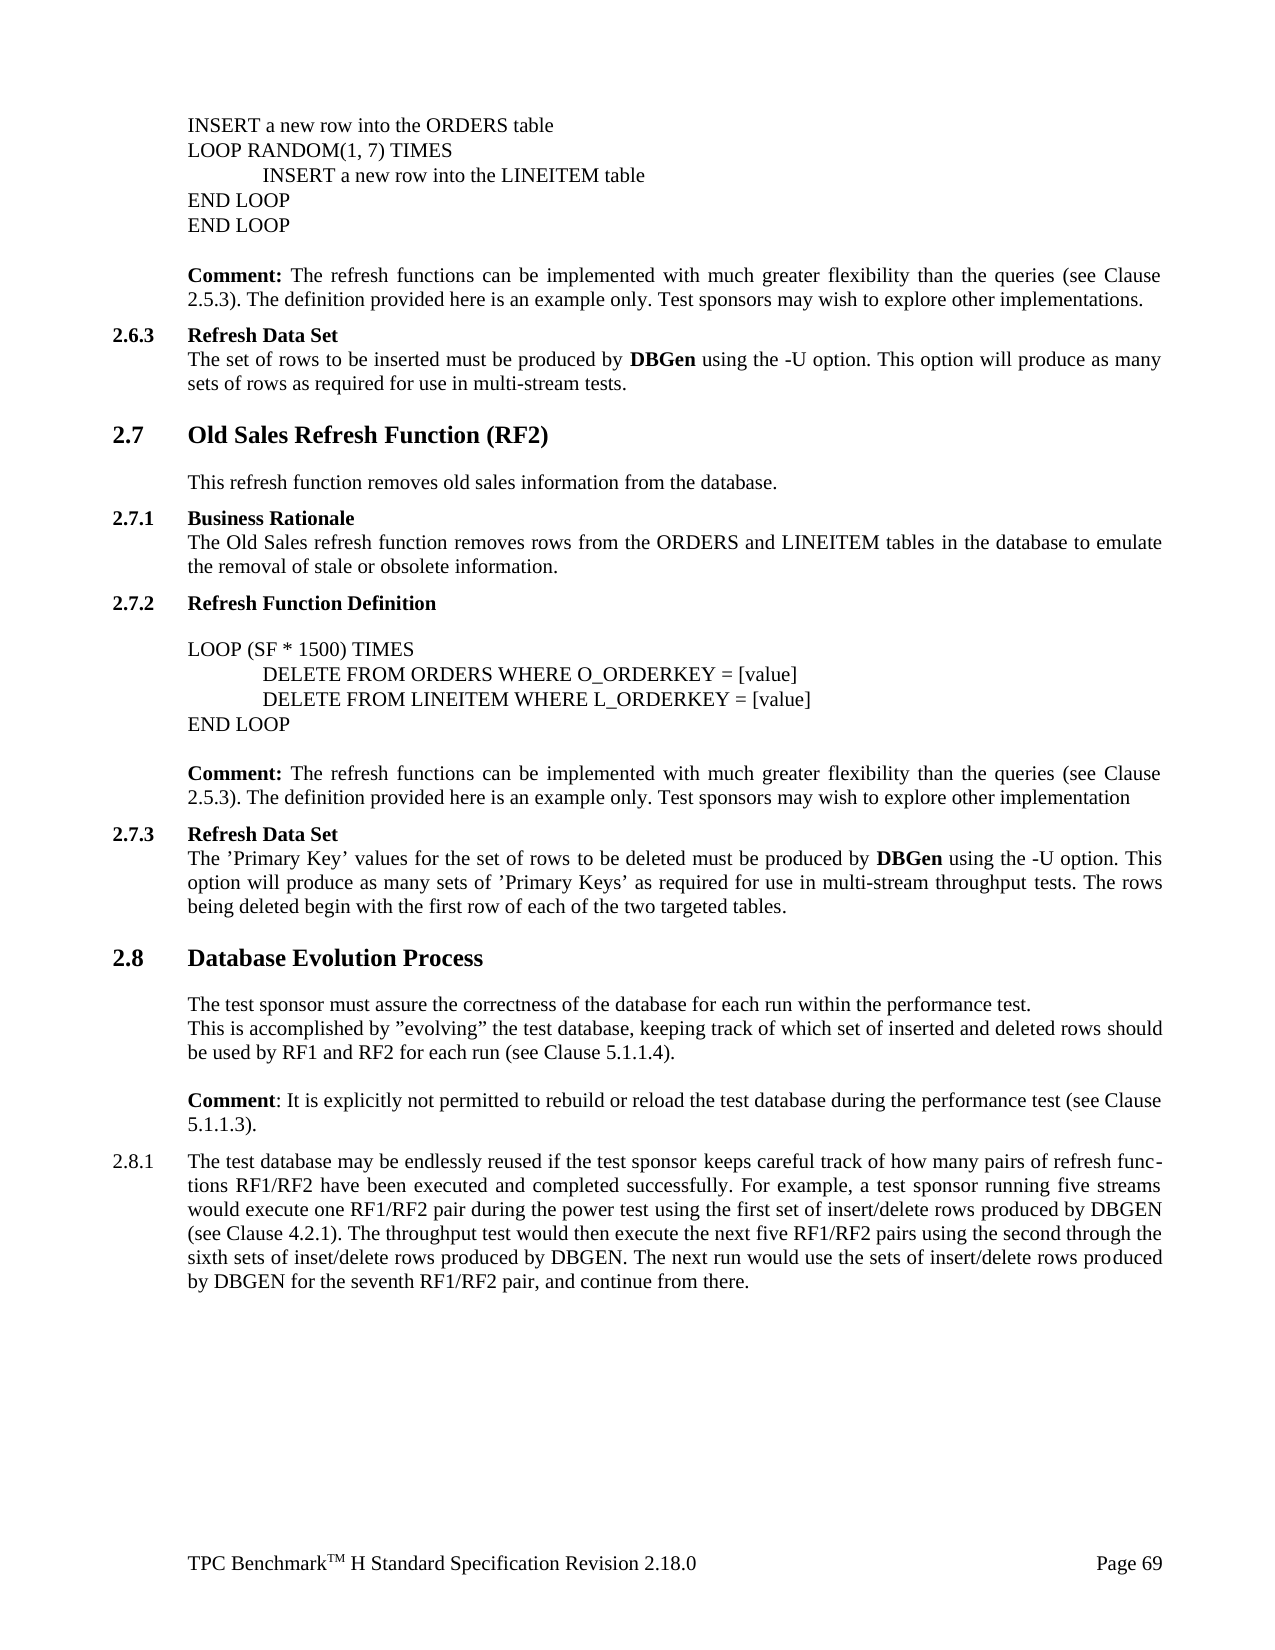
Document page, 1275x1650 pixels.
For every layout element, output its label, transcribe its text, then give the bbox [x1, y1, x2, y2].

text The Old Sales refresh function removes rows from the ORDERS and LINEITEM tables in the database to emulate the removal of stale or obsolete information. [187, 530, 1162, 578]
text END LOOP [187, 212, 1162, 237]
text This refresh function removes old sales information from the database. [187, 470, 1162, 494]
text Comment: The refresh functions can be implemented with much greater flexibility than the queries (see Clause 2.5.3). The definition provided here is an example only. Test sponsors may wish to explore other implementation [187, 761, 1162, 809]
subtitle Refresh Data Set [112, 323, 1162, 347]
subtitle Database Evolution Process [112, 943, 1162, 971]
text LOOP RANDOM(1, 7) TIMES [187, 137, 1162, 162]
text END LOOP [187, 711, 1162, 736]
text INSERT a new row into the ORDERS table [187, 112, 1162, 137]
subtitle Business Rationale [112, 506, 1162, 530]
text Comment: The refresh functions can be implemented with much greater flexibility than the queries (see Clause 2.5.3). The definition provided here is an example only. Test sponsors may wish to explore other implementations. [187, 262, 1162, 311]
text INSERT a new row into the LINEITEM table [262, 162, 1162, 187]
text END LOOP [187, 187, 1162, 212]
subtitle Refresh Data Set [112, 821, 1162, 846]
text The test sponsor must assure the correctness of the database for each run within the performance test. [187, 992, 1162, 1016]
subtitle Old Sales Refresh Function (RF2) [112, 420, 1162, 449]
text DELETE FROM ORDERS WHERE O_ORDERKEY = [value] [262, 661, 1162, 686]
text The ’Primary Key’ values for the set of rows to be deleted must be produced by DBGen using the -U option. This option will produce as many sets of ’Primary Keys’ as required for use in multi-stream throughput tests. The rows being deleted begin with the first row of each of the two targeted tables. [187, 846, 1162, 918]
text LOOP (SF * 1500) TIMES [187, 636, 1162, 661]
text Comment: It is explicitly not permitted to rebuild or reload the test database during the performance test (see Clause 5.1.1.3). [187, 1088, 1162, 1136]
subtitle Refresh Function Definition [112, 591, 1162, 615]
text DELETE FROM LINEITEM WHERE L_ORDERKEY = [value] [262, 686, 1162, 711]
text This is accomplished by ”evolving” the test database, keeping track of which set of inserted and deleted rows should be used by RF1 and RF2 for each run (see Clause 5.1.1.4). [187, 1016, 1162, 1064]
text The set of rows to be inserted must be produced by DBGen using the -U option. This option will produce as many sets of rows as required for use in multi-stream tests. [187, 347, 1162, 395]
subtitle The test database may be endlessly reused if the test sponsor keeps careful track of how many pairs of refresh functions RF1/RF2 have been executed and completed successfully. For example, a test sponsor running five streams would execute one RF1/RF2 pair during the power test using the first set of insert/delete rows produced by DBGEN (see Clause 4.2.1). The throughput test would then execute the next five RF1/RF2 pairs using the second through the sixth sets of inset/delete rows produced by DBGEN. The next run would use the sets of insert/delete rows produced by DBGEN for the seventh RF1/RF2 pair, and continue from there.76 [112, 1149, 1162, 1293]
